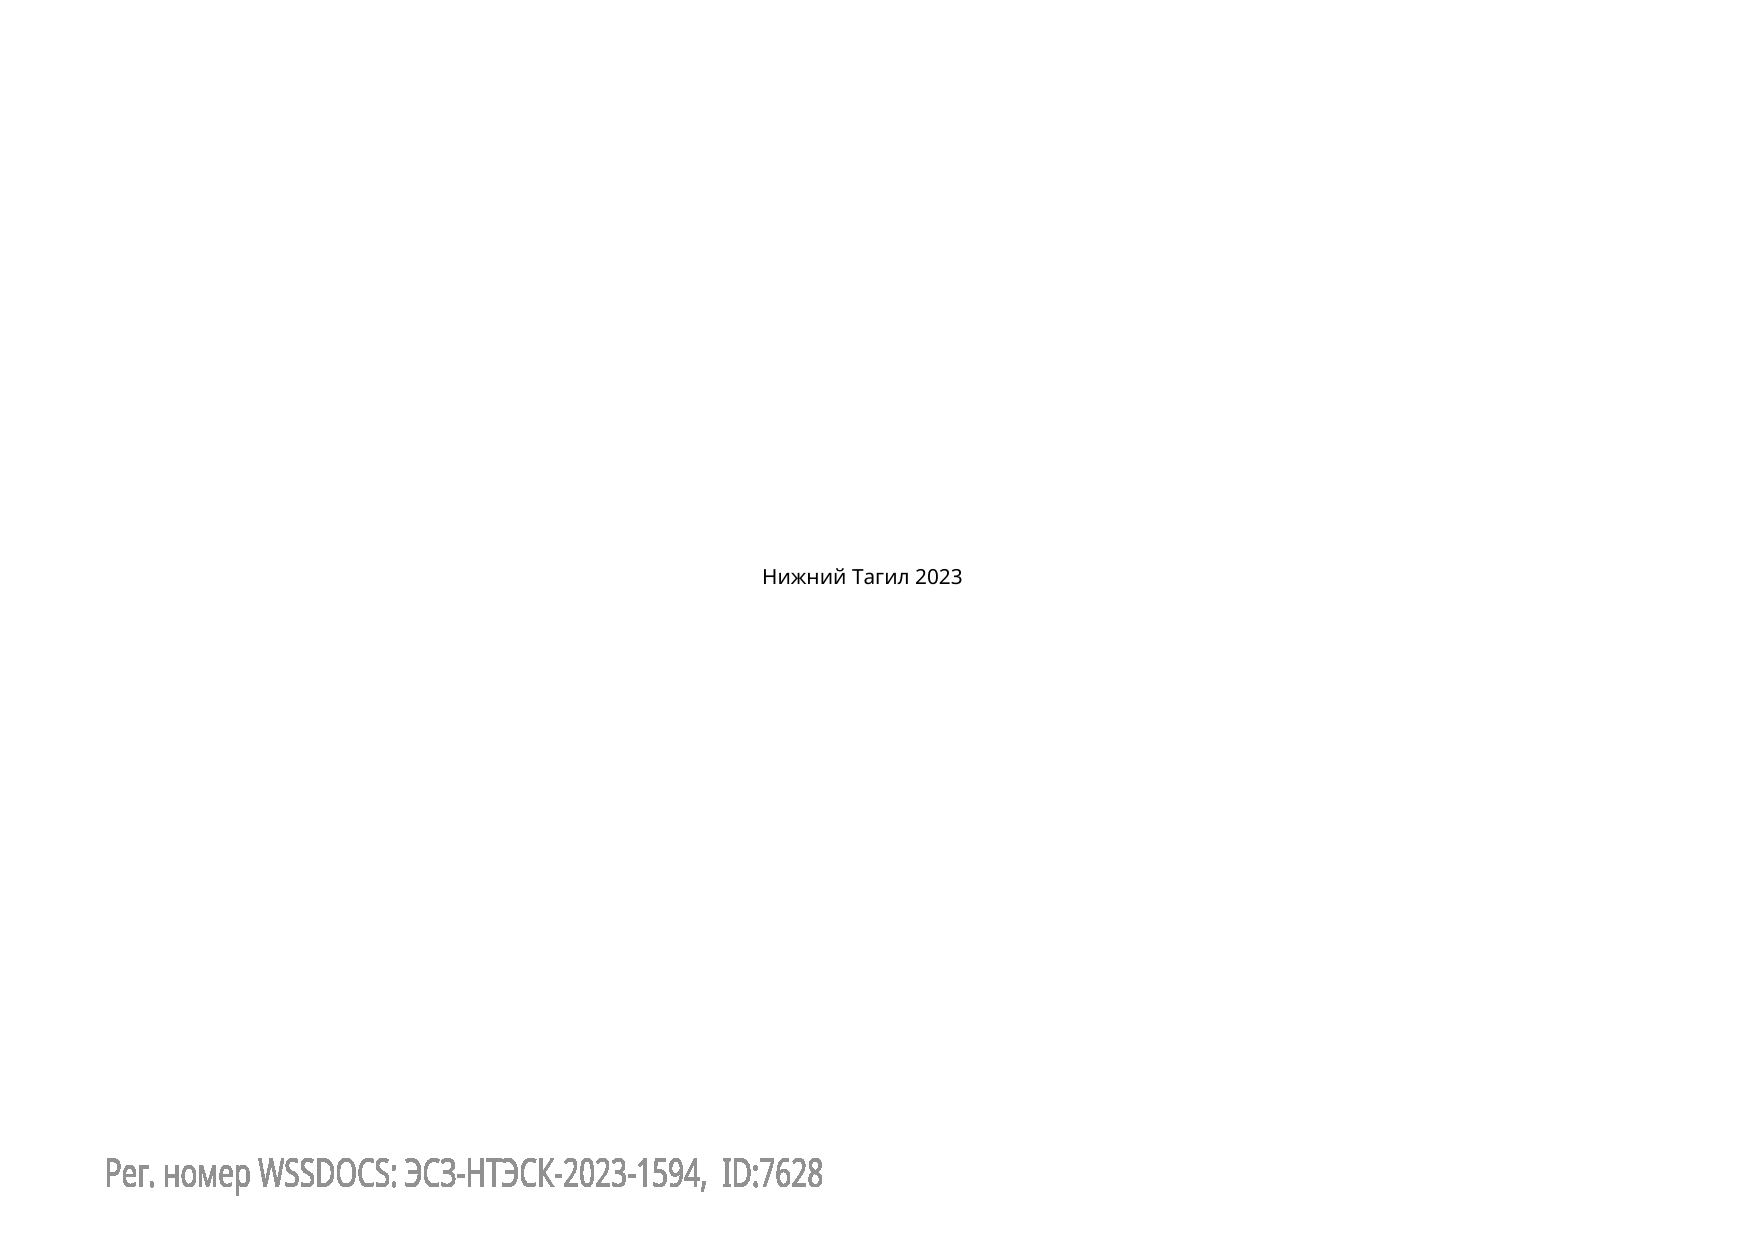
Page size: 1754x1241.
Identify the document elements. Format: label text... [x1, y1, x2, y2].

text Нижний Тагил 2023 [89, 562, 1636, 590]
